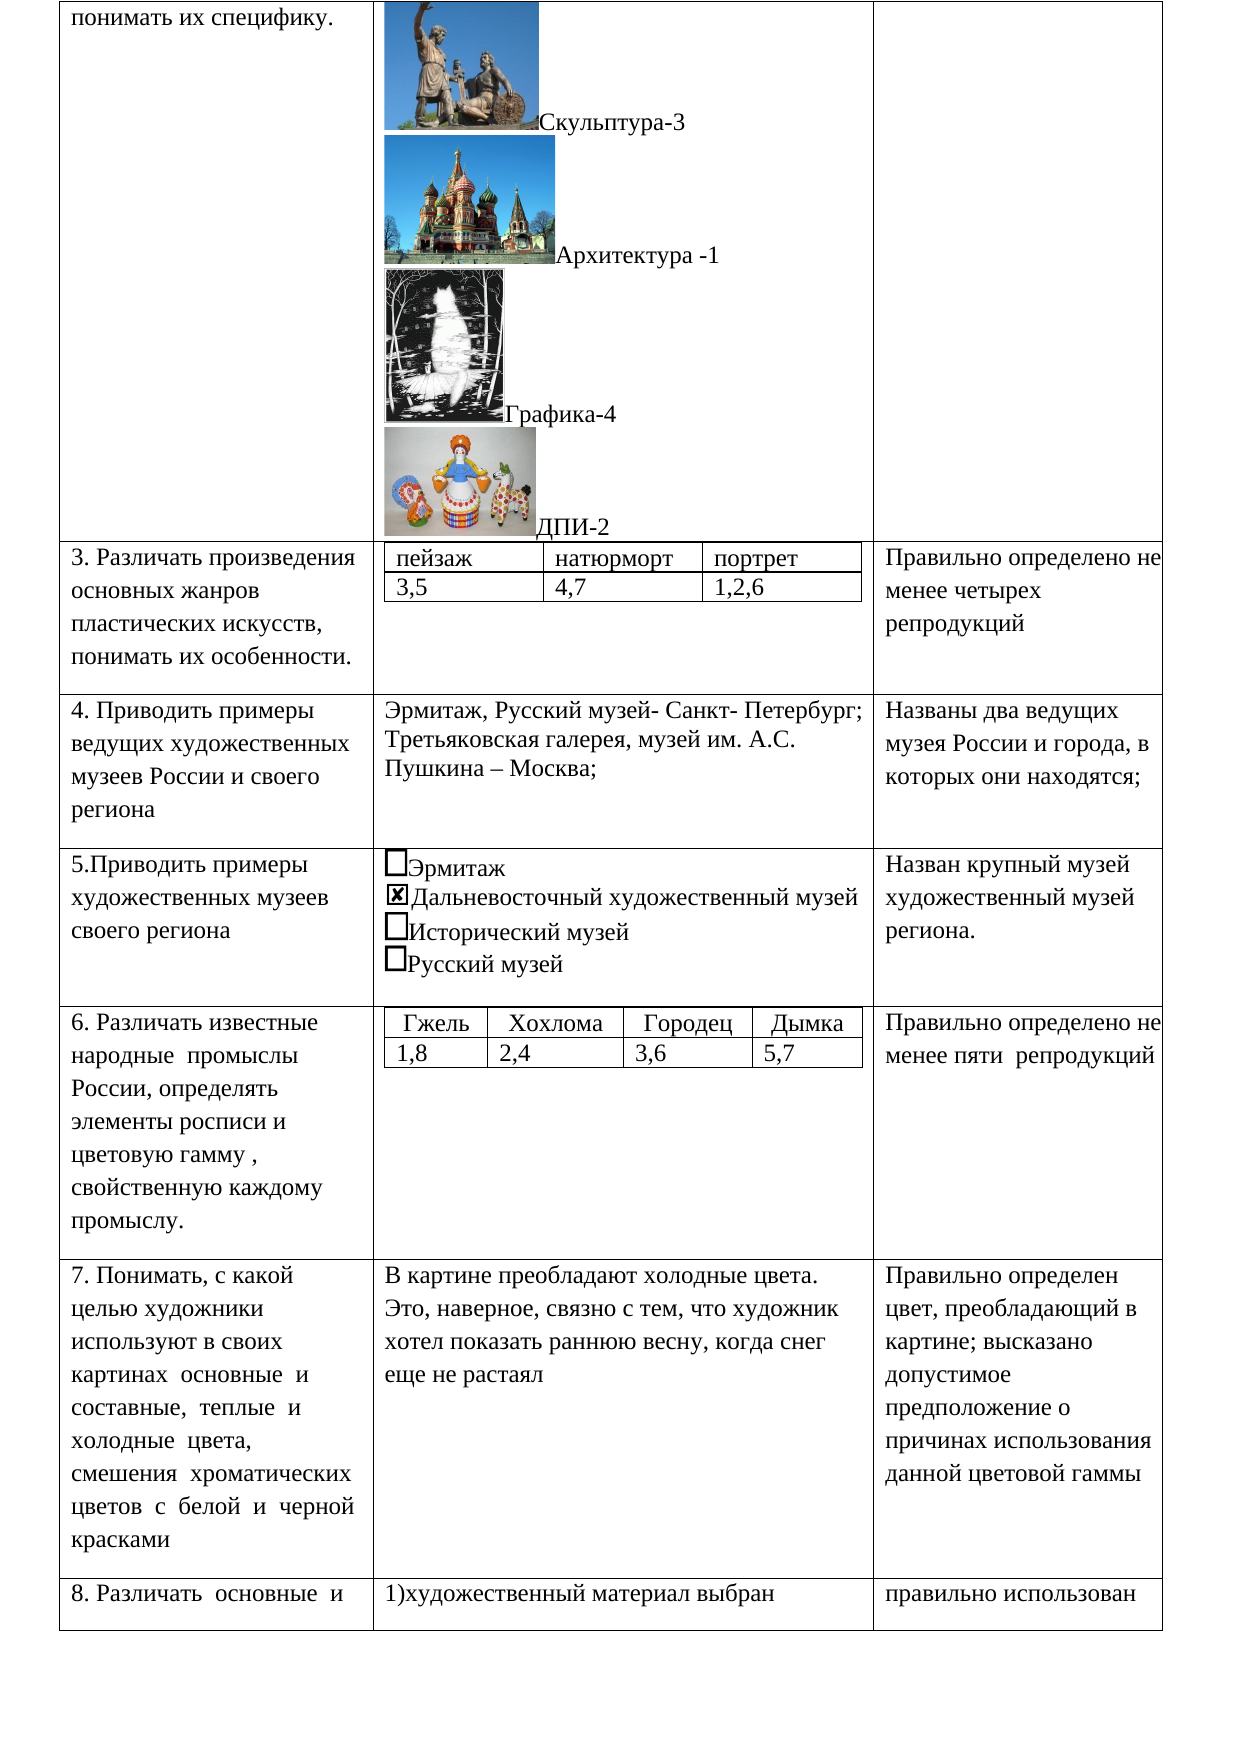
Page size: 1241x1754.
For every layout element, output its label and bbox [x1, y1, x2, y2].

picture [384, 2, 539, 130]
picture [384, 945, 407, 972]
picture [384, 848, 408, 877]
picture [384, 427, 536, 536]
picture [384, 268, 505, 423]
table_cell [48, 0, 1163, 1631]
picture [384, 912, 409, 941]
picture [384, 135, 555, 264]
